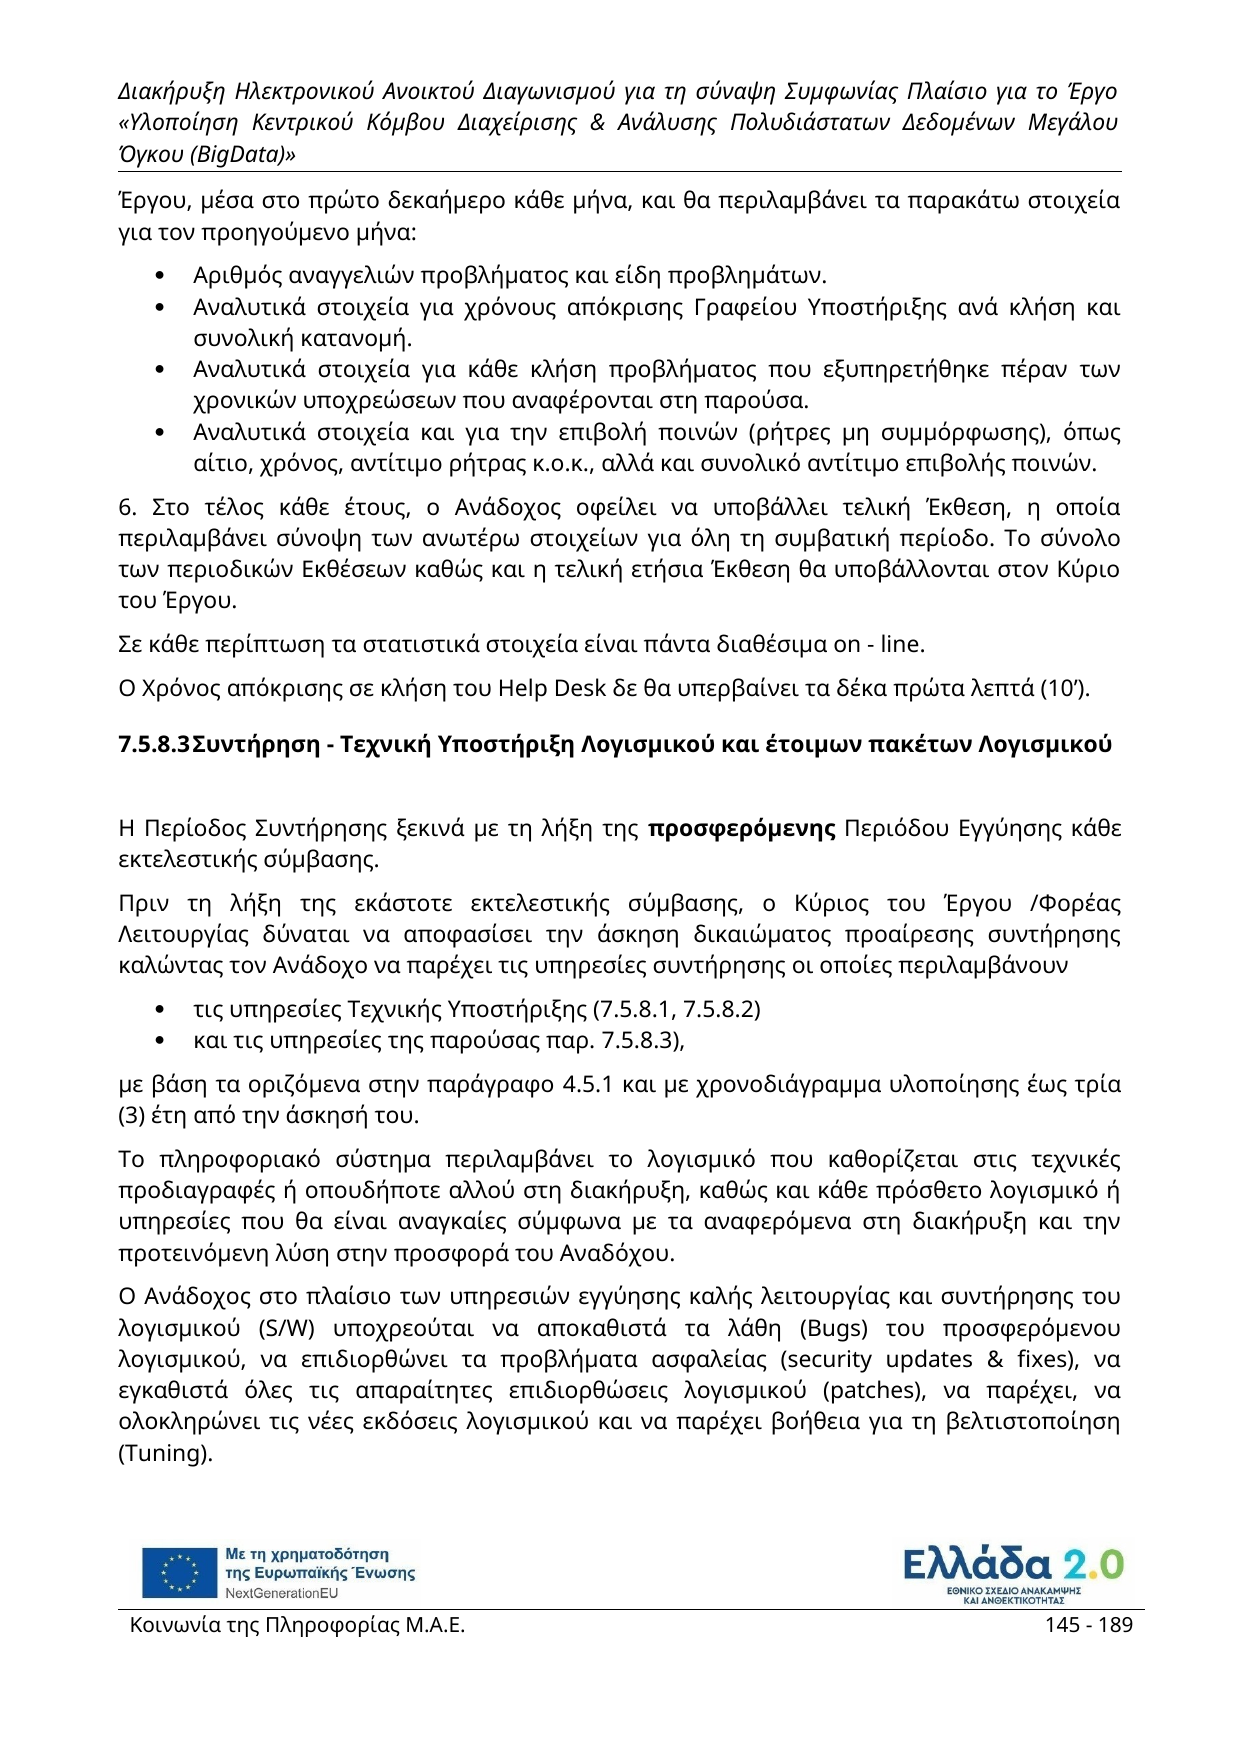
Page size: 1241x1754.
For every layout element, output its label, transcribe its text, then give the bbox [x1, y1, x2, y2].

text Σε κάθε περίπτωση τα στατιστικά στοιχεία είναι πάντα διαθέσιμα on - line. [118, 628, 1122, 659]
picture [892, 1537, 1135, 1609]
list και τις υπηρεσίες της παρούσας παρ. ‎7.5.8.3), [156, 1024, 1122, 1055]
text Το πληροφοριακό σύστημα περιλαμβάνει το λογισμικό που καθορίζεται στις τεχνικές προδιαγραφές ή οπουδήποτε αλλού στη διακήρυξη, καθώς και κάθε πρόσθετο λογισμικό ή υπηρεσίες που θα είναι αναγκαίες σύμφωνα με τα αναφερόμενα στη διακήρυξη και την προτεινόμενη λύση στην προσφορά του Αναδόχου. [118, 1143, 1122, 1268]
text Η Περίοδος Συντήρησης ξεκινά με τη λήξη της προσφερόμενης Περιόδου Εγγύησης κάθε εκτελεστικής σύμβασης. [118, 811, 1122, 874]
text με βάση τα οριζόμενα στην παράγραφο ‎4.5.1 και με χρονοδιάγραμμα υλοποίησης έως τρία (3) έτη από την άσκησή του. [118, 1068, 1122, 1130]
list Αναλυτικά στοιχεία και για την επιβολή ποινών (ρήτρες μη συμμόρφωσης), όπως αίτιο, χρόνος, αντίτιμο ρήτρας κ.ο.κ., αλλά και συνολικό αντίτιμο επιβολής ποινών. [156, 416, 1122, 478]
list τις υπηρεσίες Τεχνικής Υποστήριξης (‎7.5.8.1, ‎7.5.8.2) [156, 993, 1122, 1024]
list Αναλυτικά στοιχεία για χρόνους απόκρισης Γραφείου Υποστήριξης ανά κλήση και συνολική κατανομή. [156, 291, 1122, 353]
list Αριθμός αναγγελιών προβλήματος και είδη προβλημάτων. [156, 259, 1122, 291]
list Αναλυτικά στοιχεία για κάθε κλήση προβλήματος που εξυπηρετήθηκε πέραν των χρονικών υποχρεώσεων που αναφέρονται στη παρούσα. [156, 353, 1122, 416]
text 6. Στο τέλος κάθε έτους, ο Ανάδοχος οφείλει να υποβάλλει τελική Έκθεση, η οποία περιλαμβάνει σύνοψη των ανωτέρω στοιχείων για όλη τη συμβατική περίοδο. Το σύνολο των περιοδικών Εκθέσεων καθώς και η τελική ετήσια Έκθεση θα υποβάλλονται στον Κύριο του Έργου. [118, 491, 1122, 616]
picture [129, 1539, 422, 1608]
text Πριν τη λήξη της εκάστοτε εκτελεστικής σύμβασης, ο Κύριος του Έργου /Φορέας Λειτουργίας δύναται να αποφασίσει την άσκηση δικαιώματος προαίρεσης συντήρησης καλώντας τον Ανάδοχο να παρέχει τις υπηρεσίες συντήρησης οι οποίες περιλαμβάνουν [118, 886, 1122, 980]
text Ο Ανάδοχος στο πλαίσιο των υπηρεσιών εγγύησης καλής λειτουργίας και συντήρησης του λογισμικού (S/W) υποχρεούται να αποκαθιστά τα λάθη (Bugs) του προσφερόμενου λογισμικού, να επιδιορθώνει τα προβλήματα ασφαλείας (security updates & fixes), να εγκαθιστά όλες τις απαραίτητες επιδιορθώσεις λογισμικού (patches), να παρέχει, να ολοκληρώνει τις νέες εκδόσεις λογισμικού και να παρέχει βοήθεια για τη βελτιστοποίηση (Tuning). [118, 1280, 1122, 1468]
text Ο Χρόνος απόκρισης σε κλήση του Help Desk δε θα υπερβαίνει τα δέκα πρώτα λεπτά (10’). [118, 672, 1122, 703]
text Συντήρηση - Τεχνική Υποστήριξη Λογισμικού και έτοιμων πακέτων Λογισμικού [118, 728, 1122, 759]
